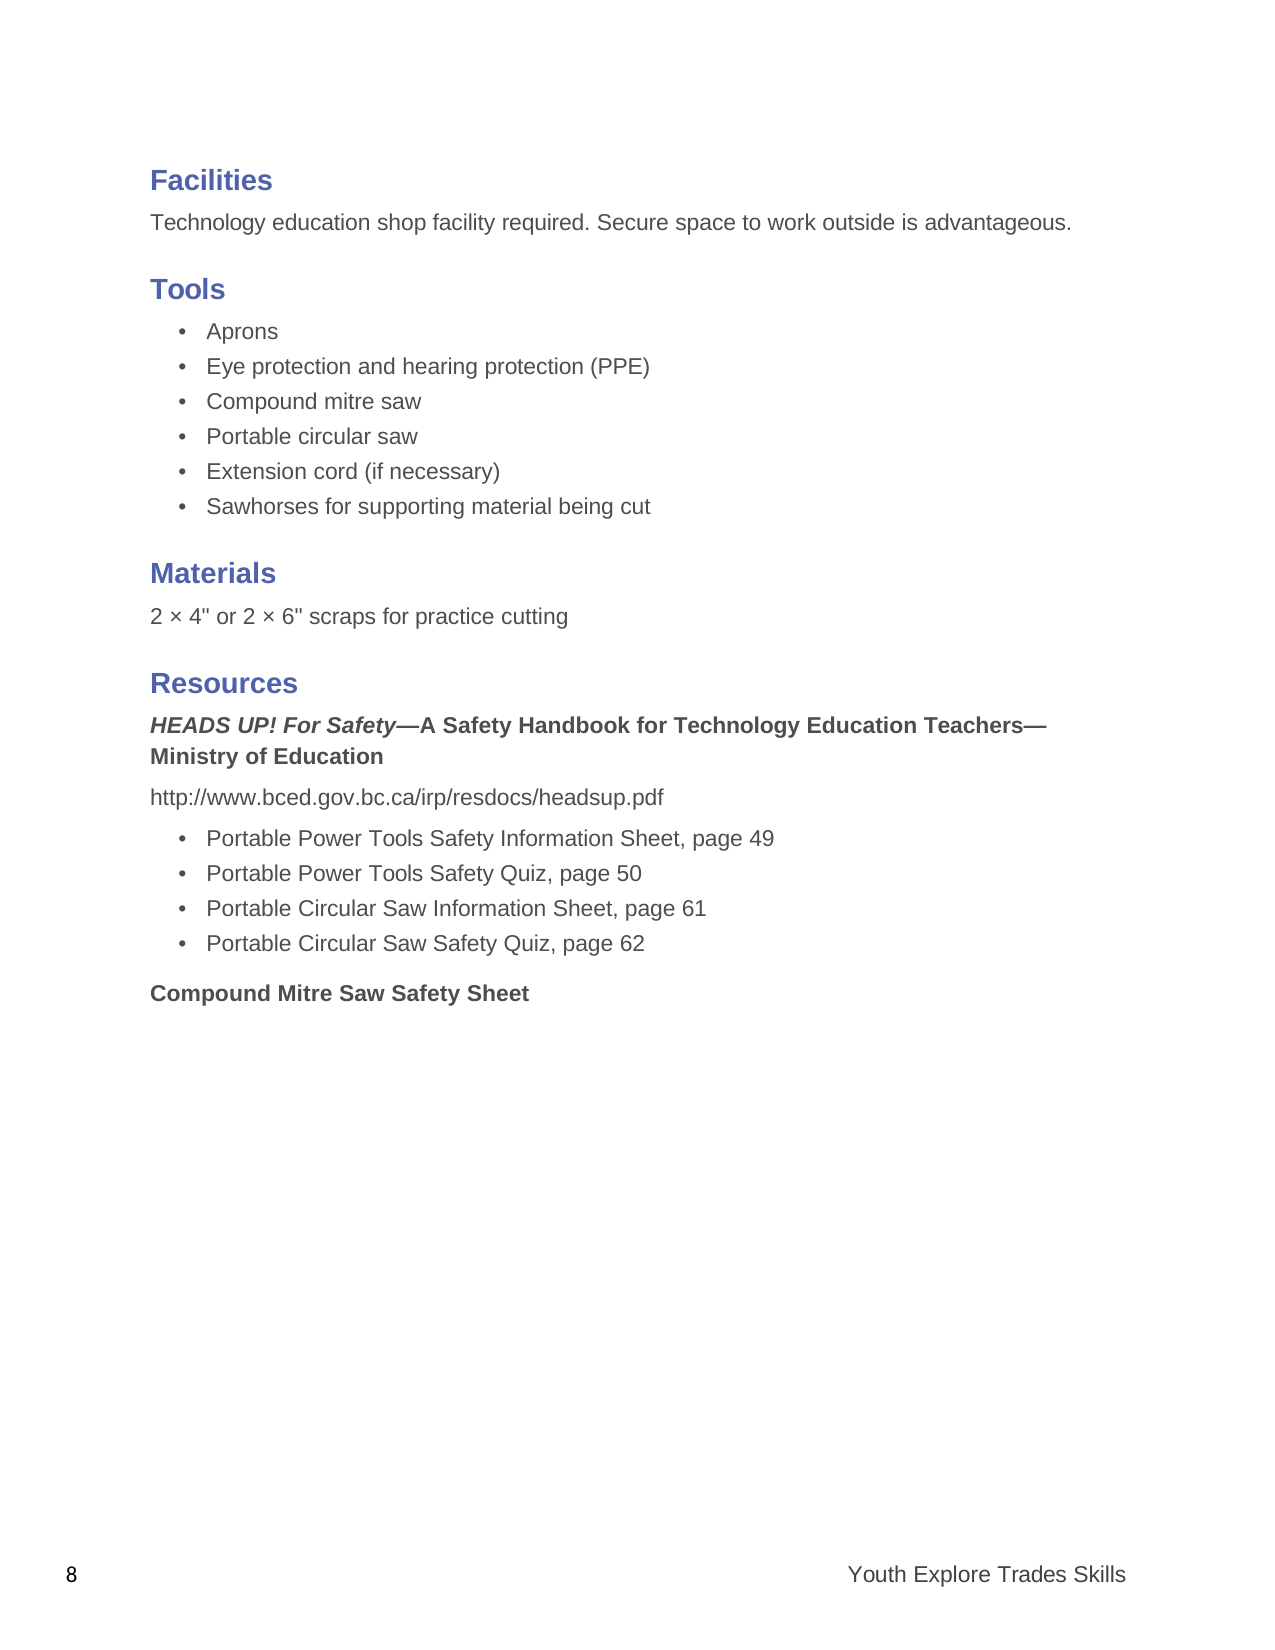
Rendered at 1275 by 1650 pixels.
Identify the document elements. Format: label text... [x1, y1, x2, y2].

subtitle Ministry of Education [150, 743, 1183, 770]
list Extension cord (if necessary) [178, 458, 1183, 485]
text Technology education shop facility required. Secure space to work outside is advantageous. [150, 209, 1183, 235]
list Portable circular saw [178, 423, 1183, 450]
subtitle Facilities [150, 162, 1183, 196]
text http://www.bced.gov.bc.ca/irp/resdocs/headsup.pdf [150, 784, 1183, 810]
list Aprons [178, 318, 1183, 345]
list Sawhorses for supporting material being cut [178, 493, 1183, 520]
list Portable Power Tools Safety Quiz, page 50 [178, 859, 1183, 886]
text HEADS UP! For Safety—A Safety Handbook for Technology Education Teachers— [150, 712, 1183, 738]
list Eye protection and hearing protection (PPE) [178, 353, 1183, 380]
list Portable Power Tools Safety Information Sheet, page 49 [178, 824, 1183, 851]
list Compound mitre saw [178, 388, 1183, 415]
text 2 × 4" or 2 × 6" scraps for practice cutting [150, 603, 1183, 629]
subtitle Materials [150, 556, 1183, 590]
list Portable Circular Saw Safety Quiz, page 62 [178, 929, 1183, 956]
subtitle Compound Mitre Saw Safety Sheet [150, 979, 1183, 1006]
subtitle Tools [150, 272, 1183, 305]
subtitle Resources [150, 666, 1183, 699]
list Portable Circular Saw Information Sheet, page 61 [178, 894, 1183, 921]
